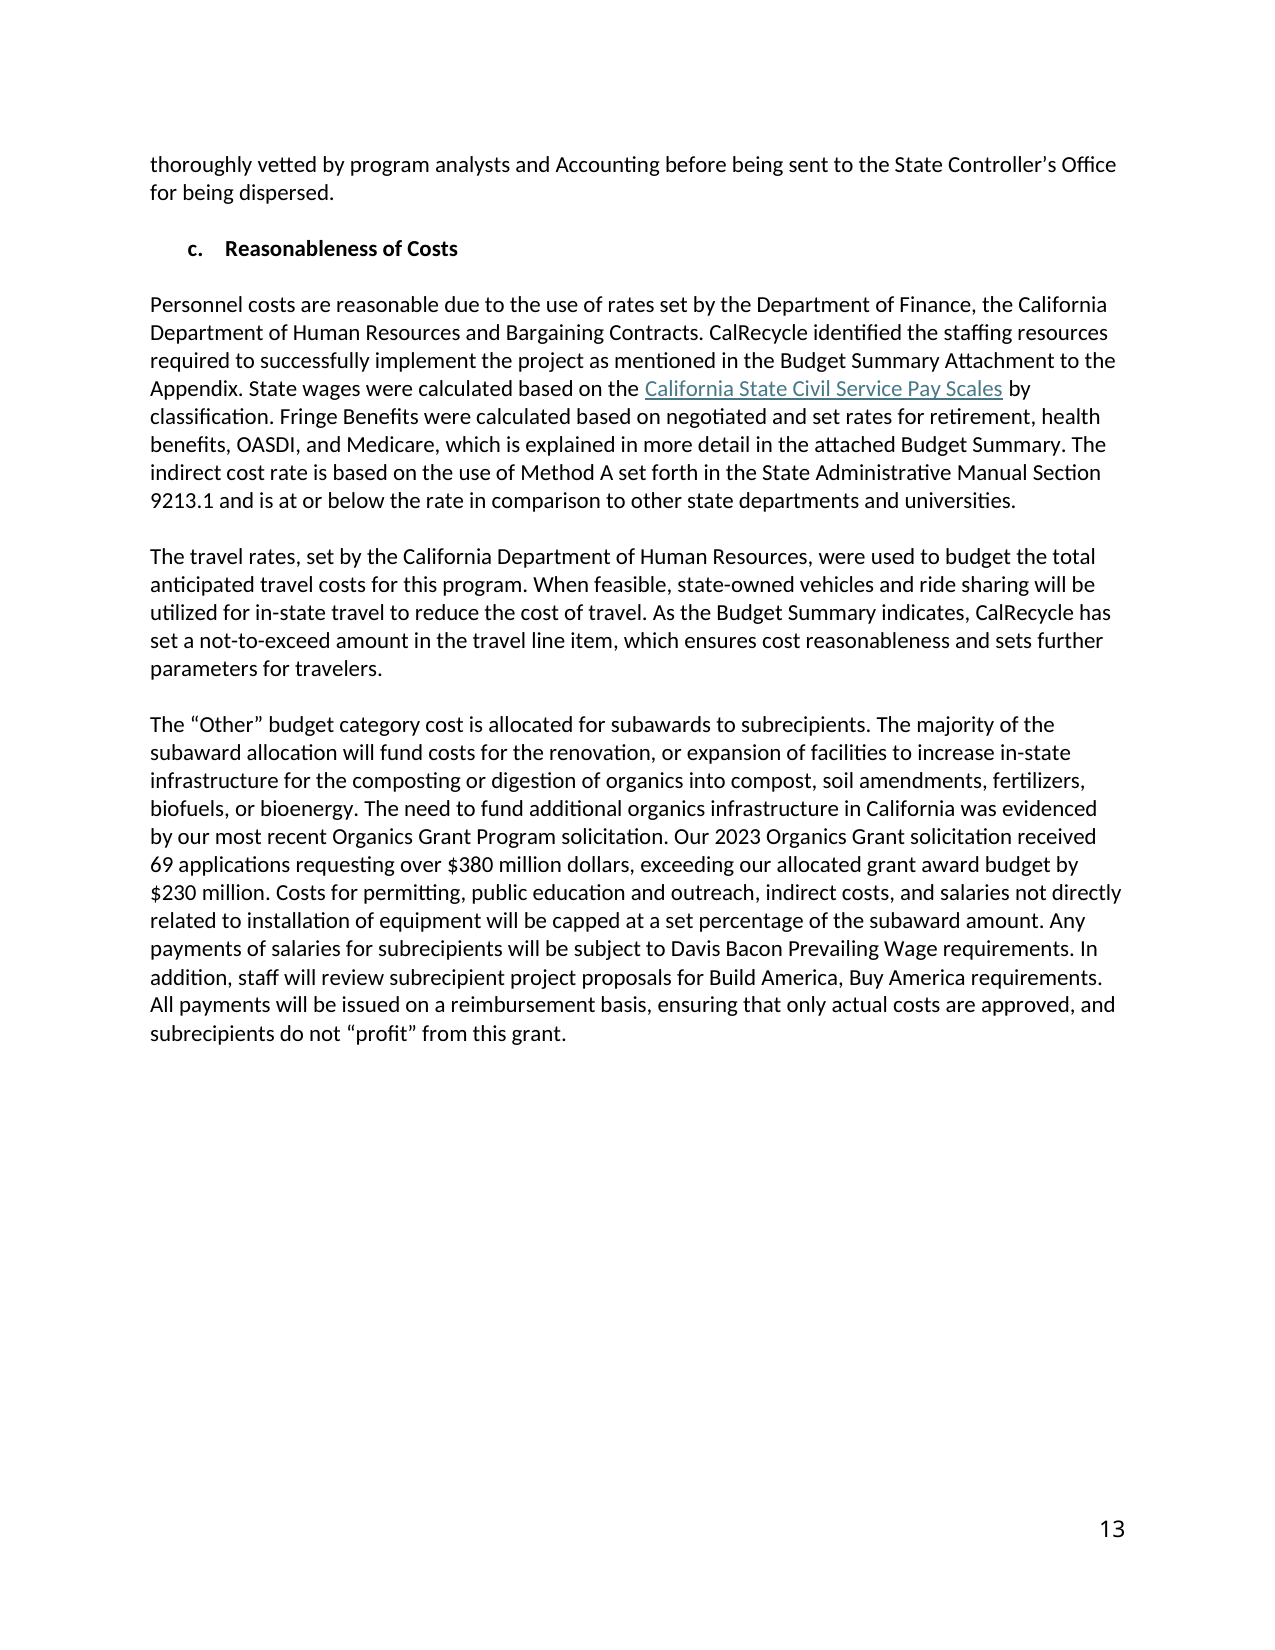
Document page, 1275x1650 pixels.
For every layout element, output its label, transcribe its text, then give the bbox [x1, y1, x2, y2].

text The “Other” budget category cost is allocated for subawards to subrecipients. The majority of the subaward allocation will fund costs for the renovation, or expansion of facilities to increase in-state infrastructure for the composting or digestion of organics into compost, soil amendments, fertilizers, biofuels, or bioenergy. The need to fund additional organics infrastructure in California was evidenced by our most recent Organics Grant Program solicitation. Our 2023 Organics Grant solicitation received 69 applications requesting over $380 million dollars, exceeding our allocated grant award budget by $230 million. Costs for permitting, public education and outreach, indirect costs, and salaries not directly related to installation of equipment will be capped at a set percentage of the subaward amount. Any payments of salaries for subrecipients will be subject to Davis Bacon Prevailing Wage requirements. In addition, staff will review subrecipient project proposals for Build America, Buy America requirements. All payments will be issued on a reimbursement basis, ensuring that only actual costs are approved, and subrecipients do not “profit” from this grant. [150, 710, 1125, 1047]
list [150, 150, 1125, 206]
text Personnel costs are reasonable due to the use of rates set by the Department of Finance, the California Department of Human Resources and Bargaining Contracts. CalRecycle identified the staffing resources required to successfully implement the project as mentioned in the Budget Summary Attachment to the Appendix. State wages were calculated based on the California State Civil Service Pay Scales by classification. Fringe Benefits were calculated based on negotiated and set rates for retirement, health benefits, OASDI, and Medicare, which is explained in more detail in the attached Budget Summary. The indirect cost rate is based on the use of Method A set forth in the State Administrative Manual Section 9213.1 and is at or below the rate in comparison to other state departments and universities. [150, 290, 1125, 514]
list Reasonableness of Costs [187, 234, 1125, 262]
text The travel rates, set by the California Department of Human Resources, were used to budget the total anticipated travel costs for this program. When feasible, state-owned vehicles and ride sharing will be utilized for in-state travel to reduce the cost of travel. As the Budget Summary indicates, CalRecycle has set a not-to-exceed amount in the travel line item, which ensures cost reasonableness and sets further parameters for travelers. [150, 542, 1125, 682]
